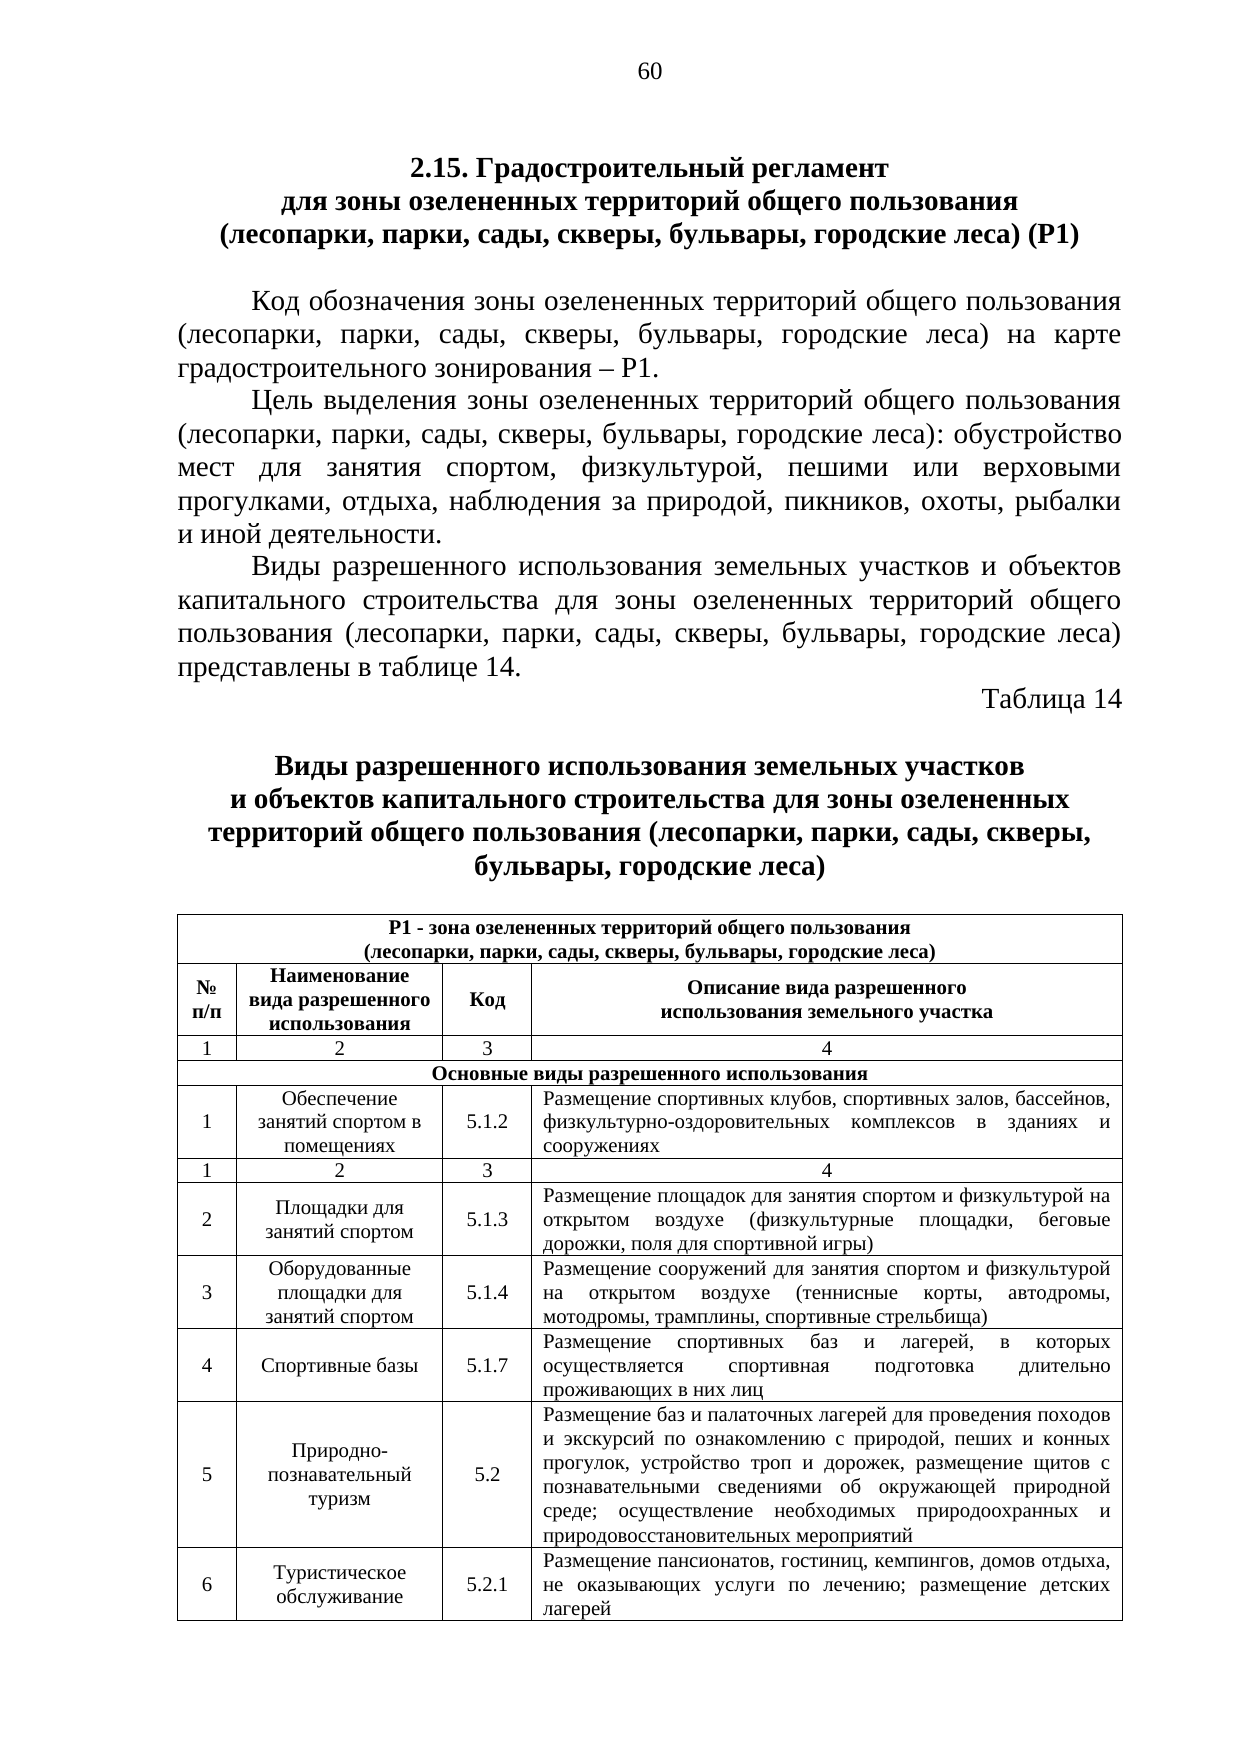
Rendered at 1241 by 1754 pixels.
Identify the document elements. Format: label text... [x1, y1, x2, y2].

text Цель выделения зоны озелененных территорий общего пользования (лесопарки, парки, сады, скверы, бульвары, городские леса): обустройство мест для занятия спортом, физкультурой, пешими или верховыми прогулками, отдыха, наблюдения за природой, пикников, охоты, рыбалки и иной деятельности. [177, 383, 1122, 549]
table_cell 3 [443, 1159, 531, 1182]
text Код обозначения зоны озелененных территорий общего пользования (лесопарки, парки, сады, скверы, бульвары, городские леса) на карте градостроительного зонирования – Р1. [177, 284, 1122, 383]
table_cell Площадки для занятий спортом [237, 1183, 442, 1255]
list Таблица 14 [177, 682, 1122, 715]
table_cell № п/п [178, 964, 236, 1035]
table_cell 5.1.7 [443, 1329, 531, 1401]
table_cell 5.1.2 [443, 1086, 531, 1157]
table_cell 5.2 [443, 1402, 531, 1547]
list 2.15. Градостроительный регламент [177, 151, 1122, 184]
table_cell 3 [443, 1036, 531, 1060]
table_cell 6 [178, 1548, 236, 1620]
table_cell Основные виды разрешенного использования [178, 1061, 1122, 1085]
table_cell 4 [178, 1329, 236, 1401]
list (лесопарки, парки, сады, скверы, бульвары, городские леса) (Р1) [177, 217, 1122, 251]
list и объектов капитального строительства для зоны озелененных территорий общего пользования (лесопарки, парки, сады, скверы, бульвары, городские леса) [177, 782, 1122, 881]
table_cell 3 [178, 1256, 236, 1328]
table_cell Описание вида разрешенного использования земельного участка [532, 964, 1122, 1035]
table_cell Наименование вида разрешенного использования [237, 964, 442, 1035]
table_cell 1 [178, 1086, 236, 1157]
table_cell Обеспечение занятий спортом в помещениях [237, 1086, 442, 1157]
table_cell 4 [532, 1036, 1122, 1060]
table_cell Размещение спортивных клубов, спортивных залов, бассейнов, физкультурно-оздоровительных комплексов в зданиях и сооружениях [532, 1086, 1122, 1157]
table_cell Размещение спортивных баз и лагерей, в которых осуществляется спортивная подготовка длительно проживающих в них лиц [532, 1329, 1122, 1401]
table_cell Код [443, 964, 531, 1035]
table_cell Размещение пансионатов, гостиниц, кемпингов, домов отдыха, не оказывающих услуги по лечению; размещение детских лагерей [532, 1548, 1122, 1620]
table_cell Природно-познавательный туризм [237, 1402, 442, 1547]
table_cell 4 [532, 1159, 1122, 1182]
list Виды разрешенного использования земельных участков [177, 748, 1122, 782]
table_cell 5.1.3 [443, 1183, 531, 1255]
table_cell 5.1.4 [443, 1256, 531, 1328]
list для зоны озелененных территорий общего пользования [177, 184, 1122, 217]
table_cell 5 [178, 1402, 236, 1547]
table_cell 2 [178, 1183, 236, 1255]
table_cell Размещение сооружений для занятия спортом и физкультурой на открытом воздухе (теннисные корты, автодромы, мотодромы, трамплины, спортивные стрельбища) [532, 1256, 1122, 1328]
table_cell Оборудованные площадки для занятий спортом [237, 1256, 442, 1328]
table_cell 2 [237, 1036, 442, 1060]
table_cell Размещение баз и палаточных лагерей для проведения походов и экскурсий по ознакомлению с природой, пеших и конных прогулок, устройство троп и дорожек, размещение щитов с познавательными сведениями об окружающей природной среде; осуществление необходимых природоохранных и природовосстановительных мероприятий [532, 1402, 1122, 1547]
list Виды разрешенного использования земельных участков и объектов капитального строительства для зоны озелененных территорий общего пользования (лесопарки, парки, сады, скверы, бульвары, городские леса) представлены в таблице 14. [177, 549, 1122, 682]
table_header Р1 - зона озелененных территорий общего пользования (лесопарки, парки, сады, скверы, бульвары, городские леса) [178, 915, 1122, 963]
table_cell 5.2.1 [443, 1548, 531, 1620]
table_cell 2 [237, 1159, 442, 1182]
table_cell 1 [178, 1036, 236, 1060]
table_cell Размещение площадок для занятия спортом и физкультурой на открытом воздухе (физкультурные площадки, беговые дорожки, поля для спортивной игры) [532, 1183, 1122, 1255]
table_cell Туристическое обслуживание [237, 1548, 442, 1620]
table_cell Спортивные базы [237, 1329, 442, 1401]
table_cell 1 [178, 1159, 236, 1182]
